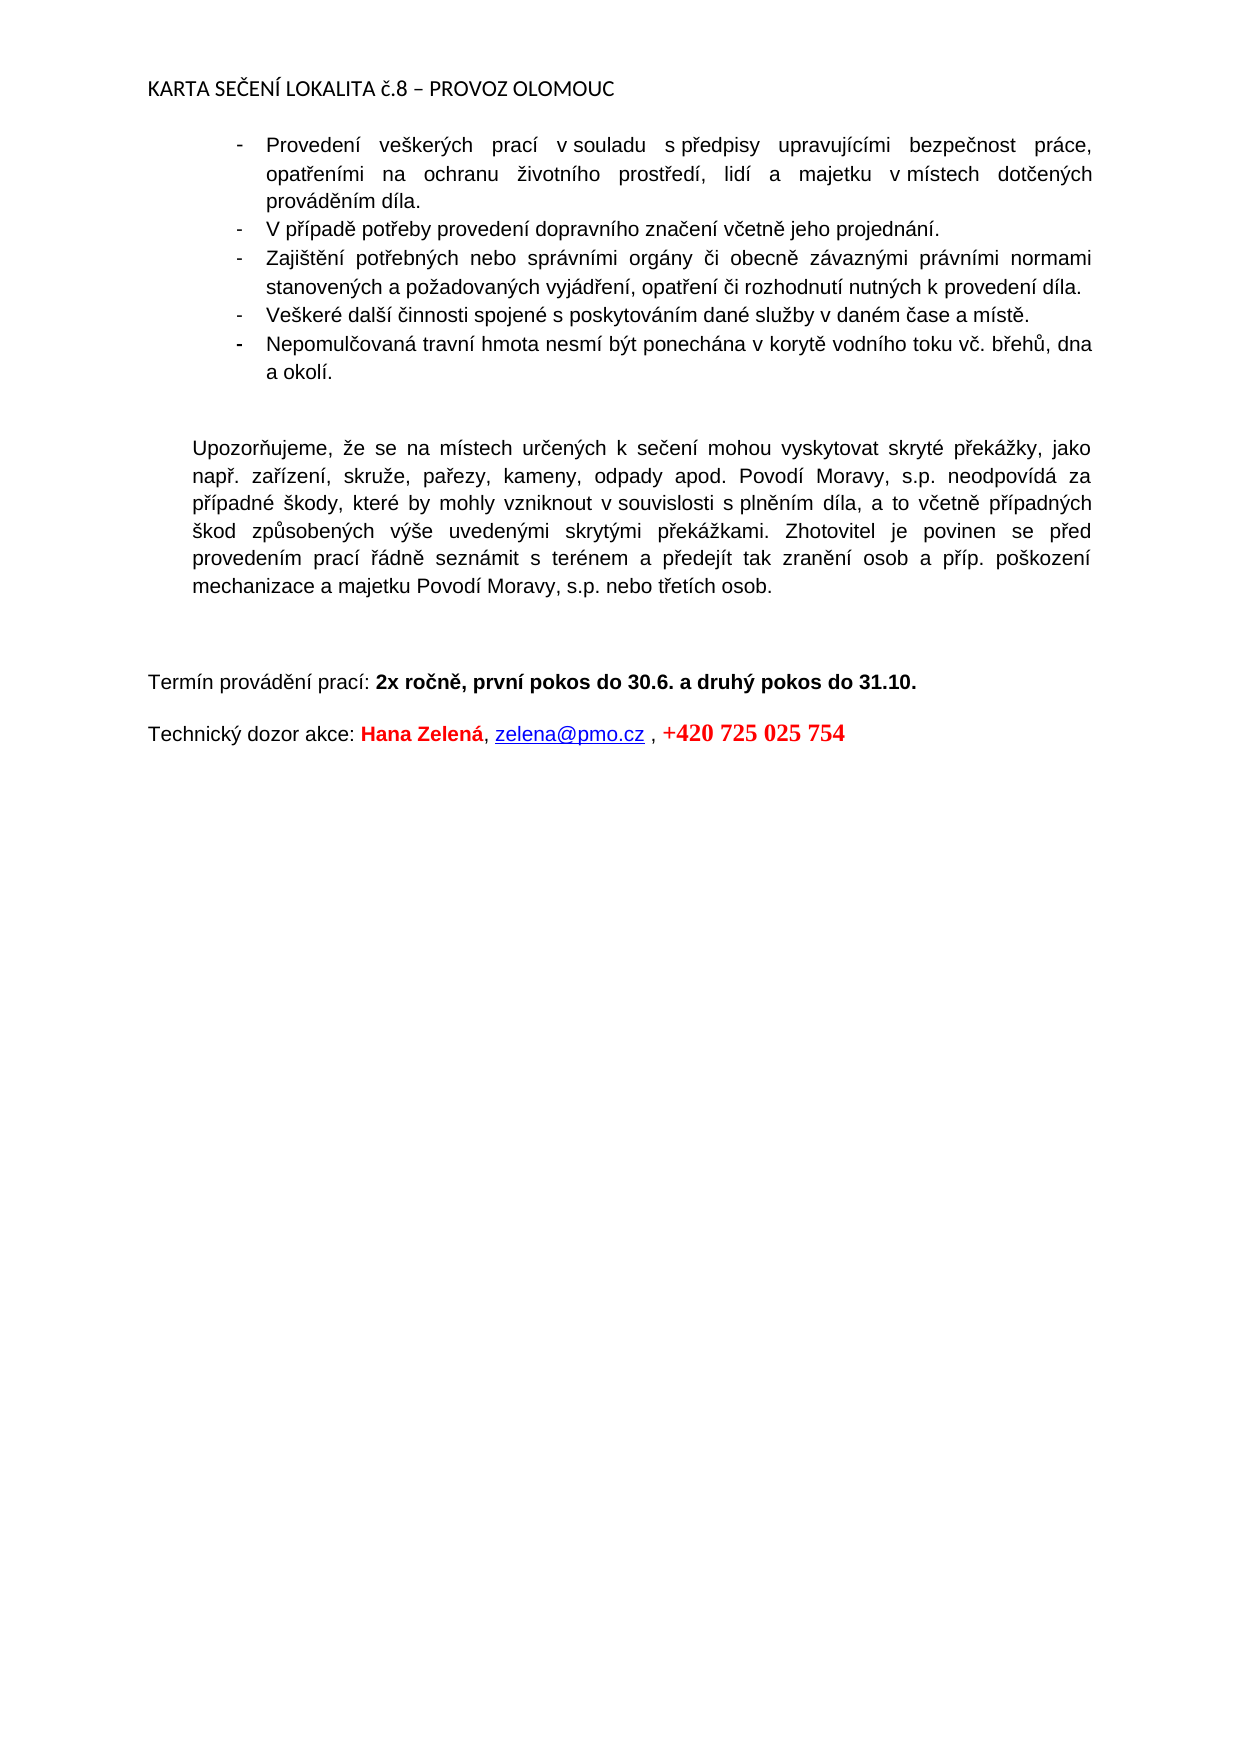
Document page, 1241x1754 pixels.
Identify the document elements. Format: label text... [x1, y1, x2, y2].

list Zajištění potřebných nebo správními orgány či obecně závaznými právními normami stanovených a požadovaných vyjádření, opatření či rozhodnutí nutných k provedení díla. [236, 246, 1093, 298]
list Veškeré další činnosti spojené s poskytováním dané služby v daném čase a místě. [236, 302, 1093, 327]
list Provedení veškerých prací v souladu s předpisy upravujícími bezpečnost práce, opatřeními na ochranu životního prostředí, lidí a majetku v místech dotčených prováděním díla. [236, 130, 1093, 213]
text Technický dozor akce: Hana Zelená, zelena@pmo.cz , +420 725 025 754 [148, 718, 1093, 747]
list V případě potřeby provedení dopravního značení včetně jeho projednání. [236, 216, 1093, 242]
text Termín provádění prací: 2x ročně, první pokos do 30.6. a druhý pokos do 31.10. [148, 670, 1093, 694]
list Nepomulčovaná travní hmota nesmí být ponechána v korytě vodního toku vč. břehů, dna a okolí. [236, 331, 1093, 384]
text Upozorňujeme, že se na místech určených k sečení mohou vyskytovat skryté překážky, jako např. zařízení, skruže, pařezy, kameny, odpady apod. Povodí Moravy, s.p. neodpovídá za případné škody, které by mohly vzniknout v souvislosti s plněním díla, a to včetně případných škod způsobených výše uvedenými skrytými překážkami. Zhotovitel je povinen se před provedením prací řádně seznámit s terénem a předejít tak zranění osob a příp. poškození mechanizace a majetku Povodí Moravy, s.p. nebo třetích osob. [192, 436, 1093, 597]
